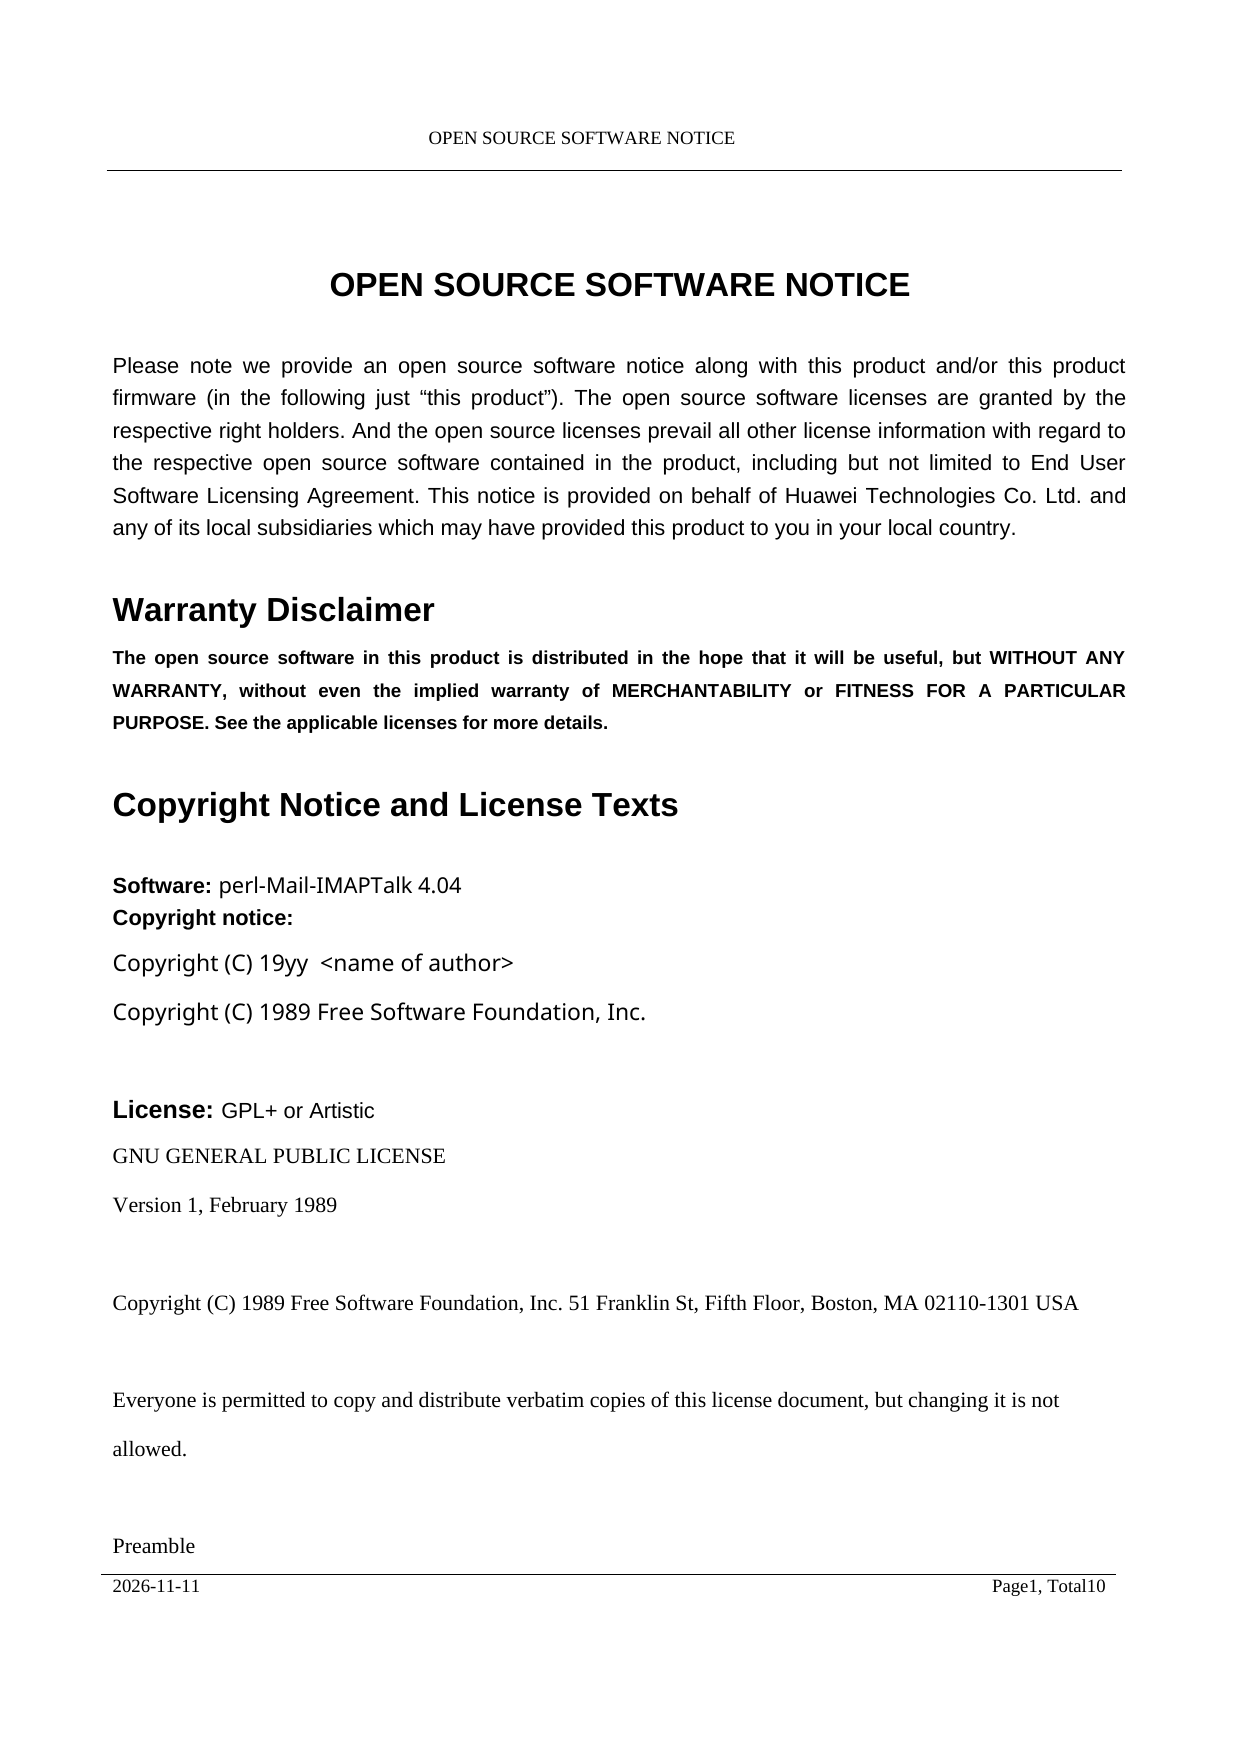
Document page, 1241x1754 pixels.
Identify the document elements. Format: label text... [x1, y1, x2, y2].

text The open source software in this product is distributed in the hope that it will be useful, but WITHOUT ANY WARRANTY, without even the implied warranty of MERCHANTABILITY or FITNESS FOR A PARTICULAR PURPOSE. See the applicable licenses for more details. [112, 641, 1128, 739]
text Please note we provide an open source software notice along with this product and/or this product firmware (in the following just “this product”). The open source software licenses are granted by the respective right holders. And the open source licenses prevail all other license information with regard to the respective open source software contained in the product, including but not limited to End User Software Licensing Agreement. This notice is provided on behalf of Huawei Technologies Co. Ltd. and any of its local subsidiaries which may have provided this product to you in your local country. [112, 349, 1128, 544]
text Copyright (C) 19yy <name of author> Copyright (C) 1989 Free Software Foundation, Inc. [112, 947, 1128, 1077]
text OPEN SOURCE SOFTWARE NOTICE [112, 251, 1128, 316]
text License: GPL+ or Artistic [112, 1093, 1128, 1125]
text Software: perl-Mail-IMAPTalk 4.04 [112, 869, 1128, 901]
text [112, 1140, 1128, 1562]
text Warranty Disclaimer [112, 576, 1128, 641]
text Copyright notice: [112, 901, 1128, 934]
text Copyright Notice and License Texts [112, 771, 1128, 836]
